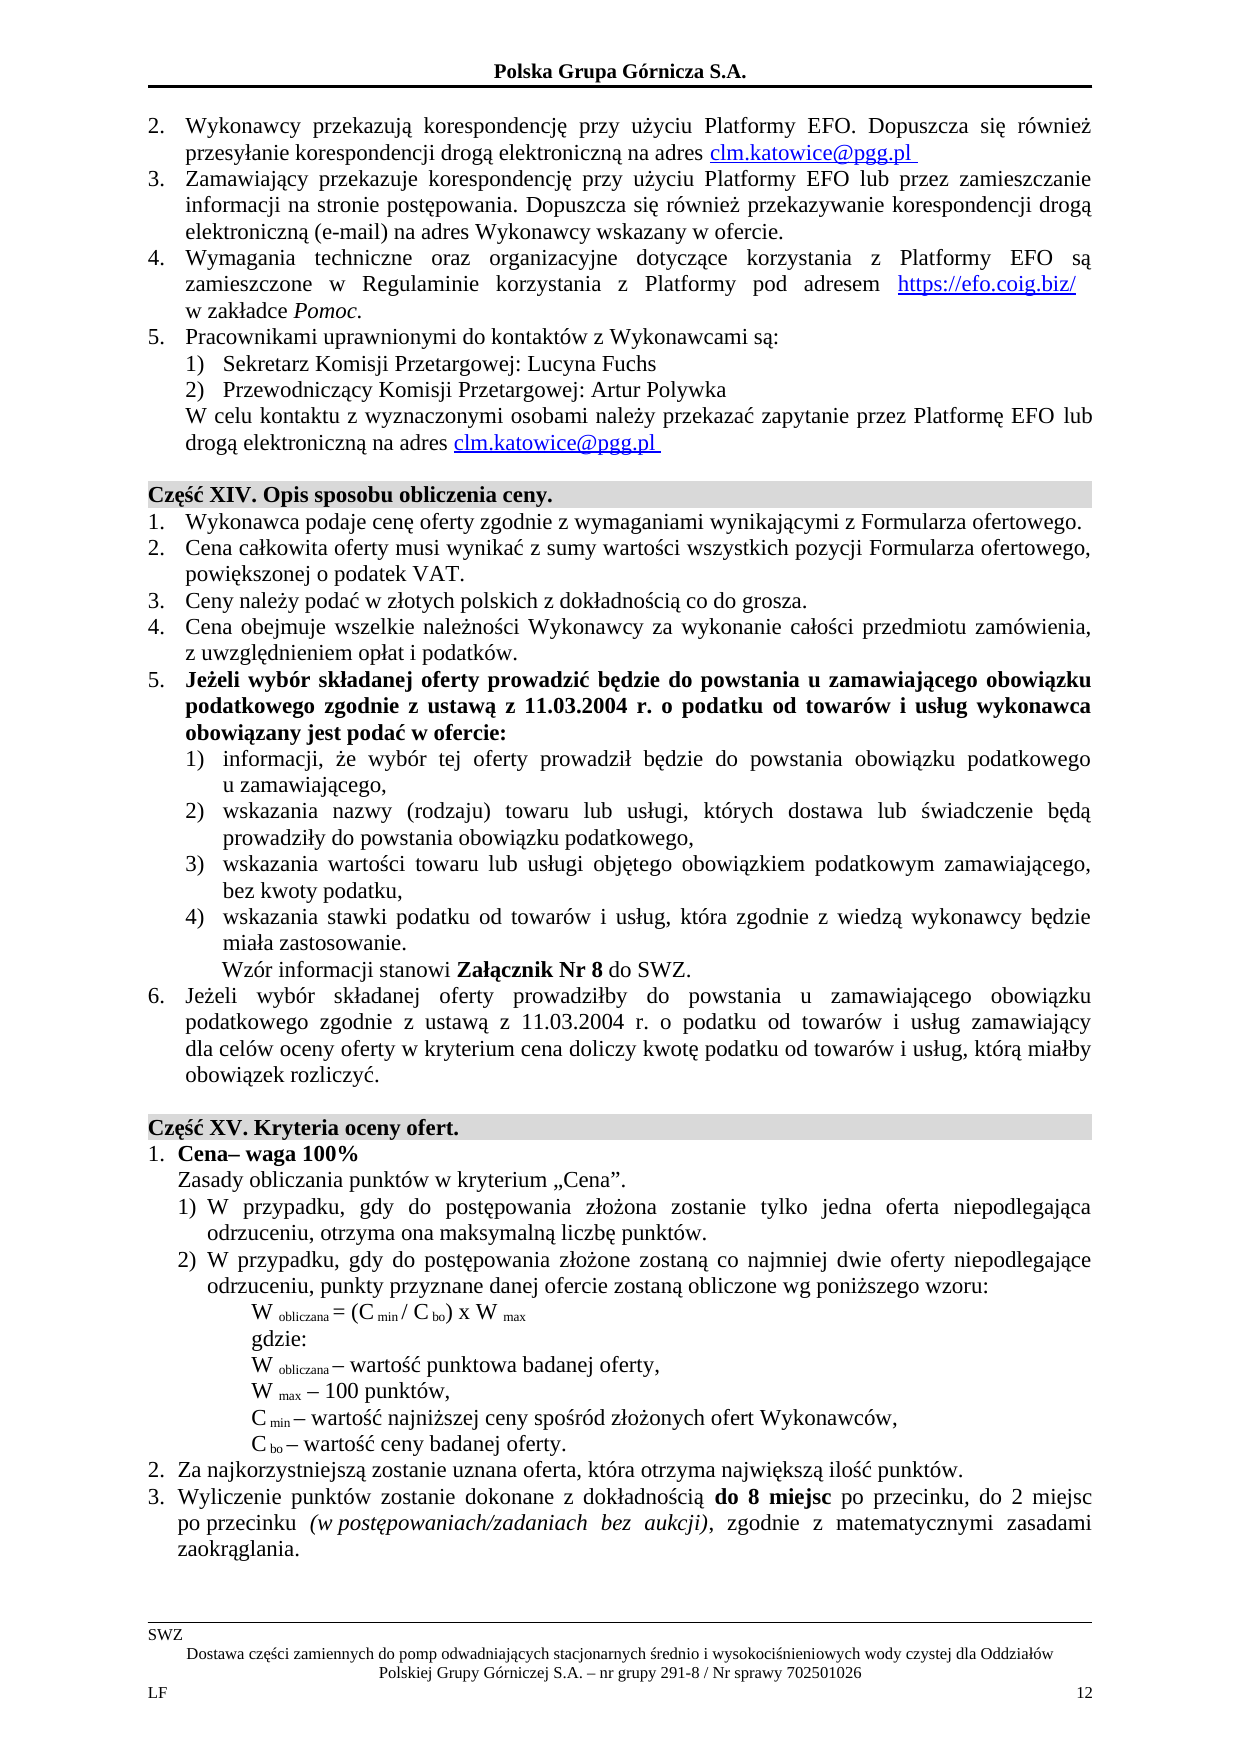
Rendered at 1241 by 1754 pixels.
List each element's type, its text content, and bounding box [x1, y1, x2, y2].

text C bo – wartość ceny badanej oferty. [223, 1430, 1092, 1456]
list Za najkorzystniejszą zostanie uznana oferta, która otrzyma największą ilość punktów. [148, 1456, 1092, 1483]
text W celu kontaktu z wyznaczonymi osobami należy przekazać zapytanie przez Platformę EFO lub drogą elektroniczną na adres clm.katowice@pgg.pl [185, 402, 1092, 455]
list Cena całkowita oferty musi wynikać z sumy wartości wszystkich pozycji Formularza ofertowego, powiększonej o podatek VAT. [148, 534, 1092, 587]
list Pracownikami uprawnionymi do kontaktów z Wykonawcami są: [148, 323, 1092, 349]
text C min – wartość najniższej ceny spośród złożonych ofert Wykonawców, [223, 1404, 1092, 1430]
list Wykonawcy przekazują korespondencję przy użyciu Platformy EFO. Dopuszcza się również przesyłanie korespondencji drogą elektroniczną na adres clm.katowice@pgg.pl [148, 112, 1092, 165]
list Zamawiający przekazuje korespondencję przy użyciu Platformy EFO lub przez zamieszczanie informacji na stronie postępowania. Dopuszcza się również przekazywanie korespondencji drogą elektroniczną (e-mail) na adres Wykonawcy wskazany w ofercie. [148, 165, 1092, 244]
text Wzór informacji stanowi Załącznik Nr 8 do SWZ. [222, 956, 1092, 982]
list Wykonawca podaje cenę oferty zgodnie z wymaganiami wynikającymi z Formularza ofertowego. [148, 508, 1092, 534]
list Jeżeli wybór składanej oferty prowadzić będzie do powstania u zamawiającego obowiązku podatkowego zgodnie z ustawą z 11.03.2004 r. o podatku od towarów i usług wykonawca obowiązany jest podać w ofercie: [148, 666, 1092, 745]
text W obliczana – wartość punktowa badanej oferty, [223, 1351, 1092, 1377]
list Jeżeli wybór składanej oferty prowadziłby do powstania u zamawiającego obowiązku podatkowego zgodnie z ustawą z 11.03.2004 r. o podatku od towarów i usług zamawiający dla celów oceny oferty w kryterium cena doliczy kwotę podatku od towarów i usług, którą miałby obowiązek rozliczyć. [148, 982, 1092, 1087]
text Zasady obliczania punktów w kryterium „Cena”. [148, 1167, 1092, 1193]
list Wyliczenie punktów zostanie dokonane z dokładnością do 8 miejsc po przecinku, do 2 miejsc po przecinku (w postępowaniach/zadaniach bez aukcji), zgodnie z matematycznymi zasadami zaokrąglania. [148, 1483, 1092, 1562]
subtitle Część XIV. Opis sposobu obliczenia ceny. [148, 481, 1092, 508]
list Cena– waga 100% [148, 1140, 1092, 1167]
list Wymagania techniczne oraz organizacyjne dotyczące korzystania z Platformy EFO są zamieszczone w Regulaminie korzystania z Platformy pod adresem https://efo.coig.biz/ w zakładce Pomoc. [148, 244, 1092, 323]
list wskazania stawki podatku od towarów i usług, która zgodnie z wiedzą wykonawcy będzie miała zastosowanie. [185, 903, 1092, 956]
list wskazania nazwy (rodzaju) towaru lub usługi, których dostawa lub świadczenie będą prowadziły do powstania obowiązku podatkowego, [185, 798, 1092, 850]
list Sekretarz Komisji Przetargowej: Lucyna Fuchs [185, 349, 1092, 376]
list Cena obejmuje wszelkie należności Wykonawcy za wykonanie całości przedmiotu zamówienia, z uwzględnieniem opłat i podatków. [148, 613, 1092, 666]
text W max – 100 punktów, [223, 1377, 1092, 1404]
text gdzie: [251, 1325, 1092, 1351]
list W przypadku, gdy do postępowania złożona zostanie tylko jedna oferta niepodlegająca odrzuceniu, otrzyma ona maksymalną liczbę punktów. [177, 1193, 1092, 1246]
list informacji, że wybór tej oferty prowadził będzie do powstania obowiązku podatkowego u zamawiającego, [185, 745, 1092, 798]
subtitle Część XV. Kryteria oceny ofert. [148, 1114, 1092, 1140]
list Ceny należy podać w złotych polskich z dokładnością co do grosza. [148, 587, 1092, 613]
list Przewodniczący Komisji Przetargowej: Artur Polywka [185, 376, 1092, 402]
text W obliczana = (C min / C bo) x W max [148, 1298, 1092, 1325]
list wskazania wartości towaru lub usługi objętego obowiązkiem podatkowym zamawiającego, bez kwoty podatku, [185, 850, 1092, 903]
list W przypadku, gdy do postępowania złożone zostaną co najmniej dwie oferty niepodlegające odrzuceniu, punkty przyznane danej ofercie zostaną obliczone wg poniższego wzoru: [177, 1246, 1092, 1298]
